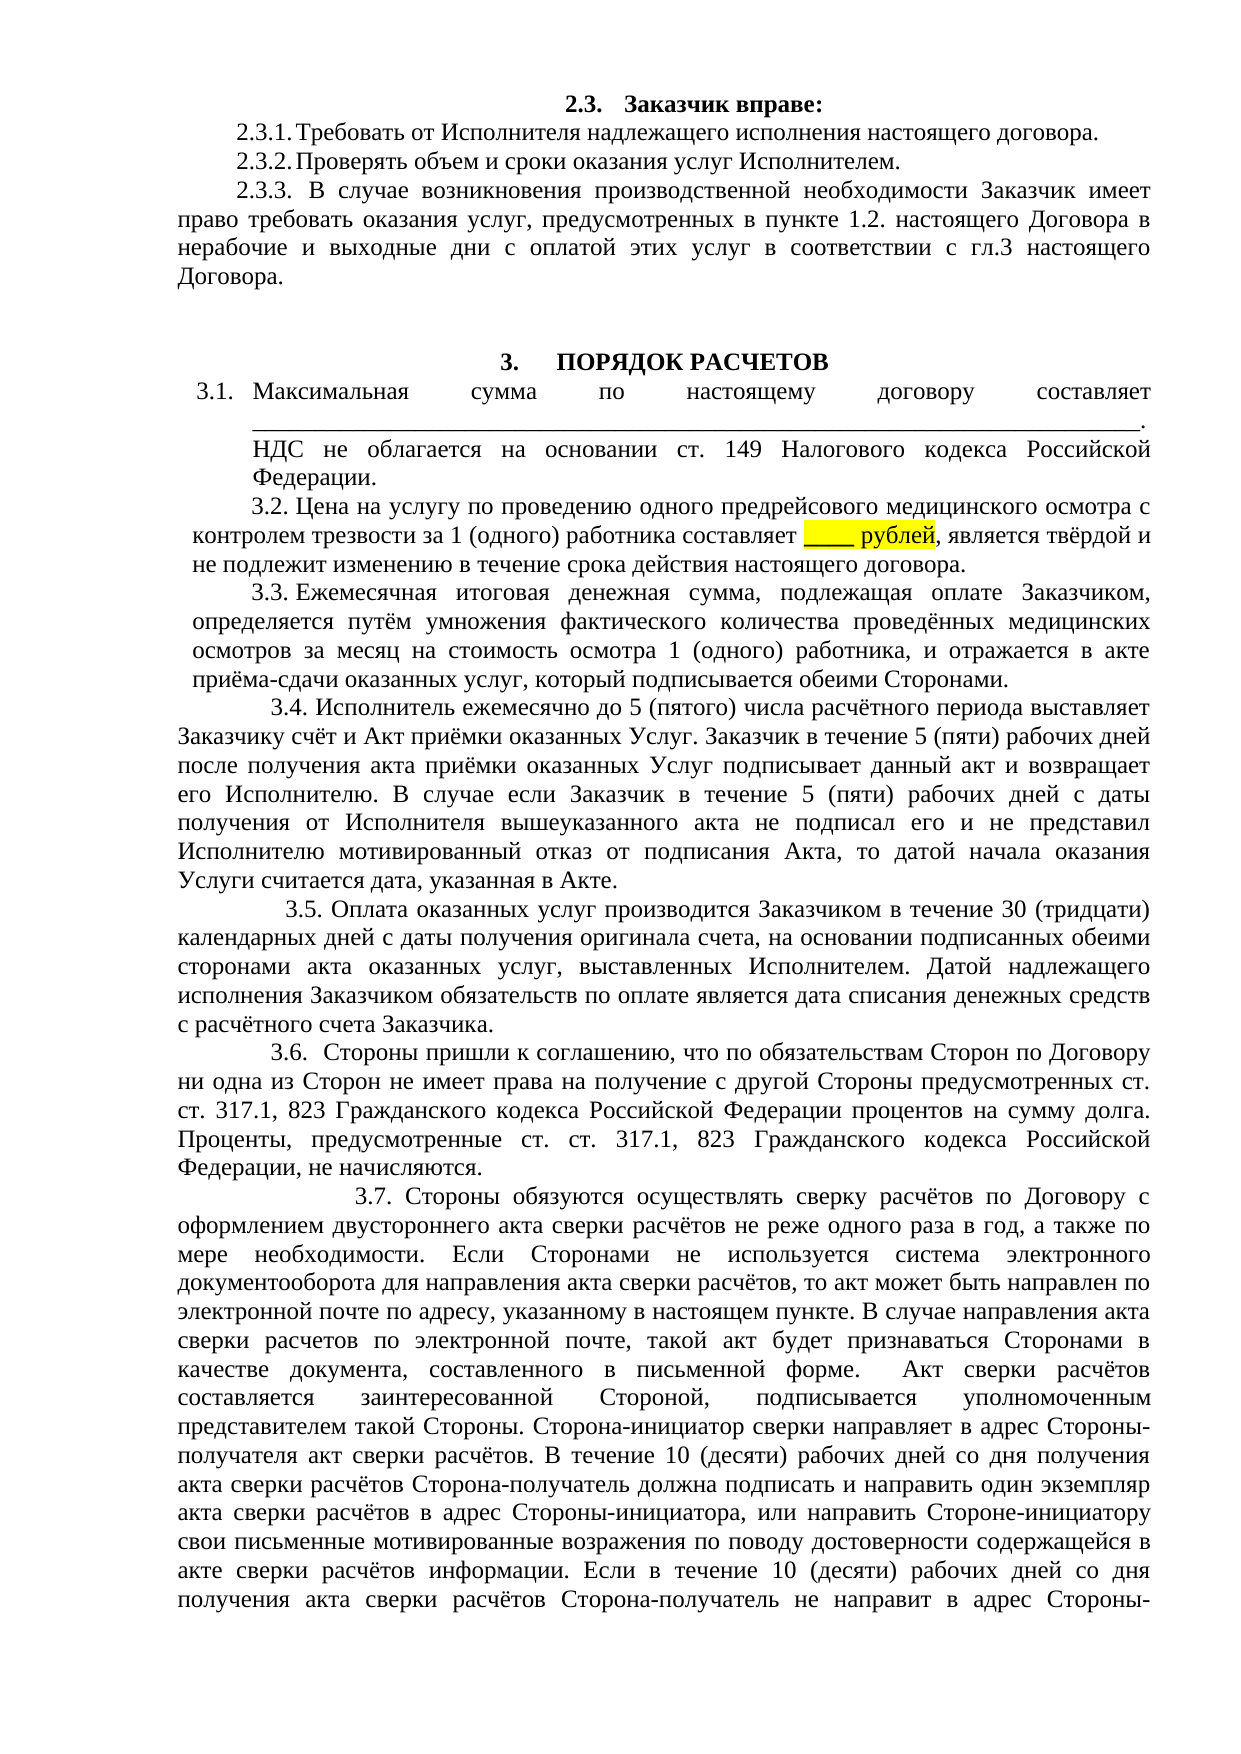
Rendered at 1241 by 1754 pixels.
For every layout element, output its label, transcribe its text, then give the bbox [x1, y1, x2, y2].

text 3.4. Исполнитель ежемесячно до 5 (пятого) числа расчётного периода выставляет Заказчику счёт и Акт приёмки оказанных Услуг. Заказчик в течение 5 (пяти) рабочих дней после получения акта приёмки оказанных Услуг подписывает данный акт и возвращает его Исполнителю. В случае если Заказчик в течение 5 (пяти) рабочих дней с даты получения от Исполнителя вышеуказанного акта не подписал его и не представил Исполнителю мотивированный отказ от подписания Акта, то датой начала оказания Услуги считается дата, указанная в Акте. [177, 692, 1152, 894]
list Ежемесячная итоговая денежная сумма, подлежащая оплате Заказчиком, определяется путём умножения фактического количества проведённых медицинских осмотров за месяц на стоимость осмотра 1 (одного) работника, и отражается в акте приёма-сдачи оказанных услуг, который подписывается обеими Сторонами. [192, 577, 1152, 692]
list Заказчик вправе: [177, 89, 1152, 117]
list В случае возникновения производственной необходимости Заказчик имеет право требовать оказания услуг, предусмотренных в пункте 1.2. настоящего Договора в нерабочие и выходные дни с оплатой этих услуг в соответствии с гл.3 настоящего Договора. [177, 175, 1152, 290]
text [177, 1181, 1152, 1612]
list Максимальная сумма по настоящему договору составляет _______________________________________________________________________. НДС не облагается на основании ст. 149 Налогового кодекса Российской Федерации. [196, 376, 1152, 491]
list Проверять объем и сроки оказания услуг Исполнителем. [177, 146, 1152, 175]
list Цена на услугу по проведению одного предрейсового медицинского осмотра с контролем трезвости за 1 (одного) работника составляет ____ рублей, является твёрдой и не подлежит изменению в течение срока действия настоящего договора. [192, 491, 1152, 577]
text 3.5. Оплата оказанных услуг производится Заказчиком в течение 30 (тридцати) календарных дней с даты получения оригинала счета, на основании подписанных обеими сторонами акта оказанных услуг, выставленных Исполнителем. Датой надлежащего исполнения Заказчиком обязательств по оплате является дата списания денежных средств с расчётного счета Заказчика. [177, 894, 1152, 1037]
list Требовать от Исполнителя надлежащего исполнения настоящего договора. [177, 117, 1152, 146]
text 3.6. Стороны пришли к соглашению, что по обязательствам Сторон по Договору ни одна из Сторон не имеет права на получение с другой Стороны предусмотренных ст. ст. 317.1, 823 Гражданского кодекса Российской Федерации процентов на сумму долга. Проценты, предусмотренные ст. ст. 317.1, 823 Гражданского кодекса Российской Федерации, не начисляются. [177, 1037, 1152, 1181]
list ПОРЯДОК РАСЧЕТОВ [177, 347, 1152, 376]
